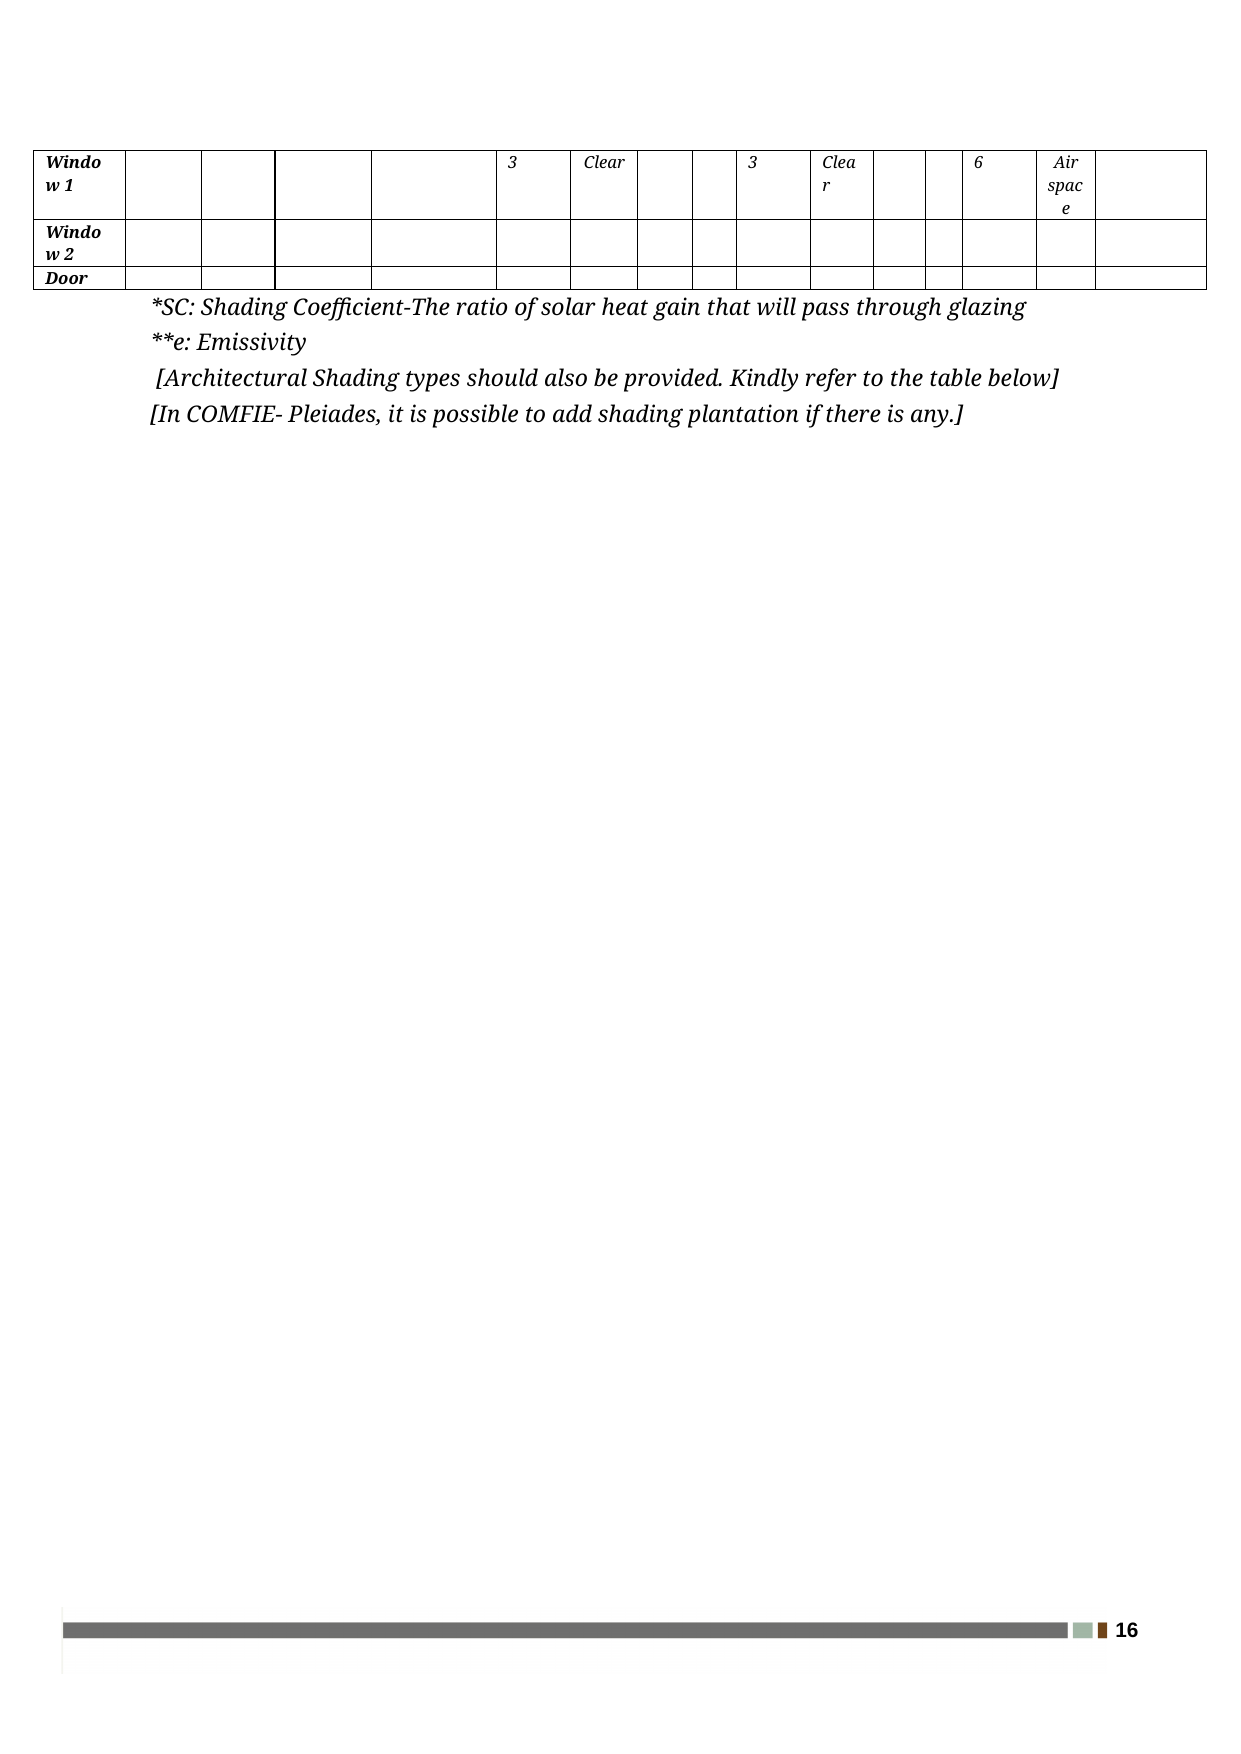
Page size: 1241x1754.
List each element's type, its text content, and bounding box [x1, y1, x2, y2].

text **e: Emissivity [150, 326, 1090, 358]
table_cell [1096, 220, 1206, 266]
table_cell [926, 220, 962, 266]
table_cell [1096, 267, 1206, 289]
text [Architectural Shading types should also be provided. Kindly refer to the table below] [150, 362, 1090, 393]
table_cell Door [34, 267, 125, 289]
table_cell [693, 267, 736, 289]
table_cell [1096, 151, 1206, 219]
table_cell 3 [497, 151, 570, 219]
table_cell [963, 220, 1036, 266]
table_cell Clear [571, 151, 637, 219]
table_cell [202, 151, 274, 219]
picture [61, 1607, 1108, 1674]
table_cell [737, 267, 810, 289]
table_cell [1037, 220, 1095, 266]
table_cell [811, 267, 873, 289]
table_cell [372, 151, 496, 219]
table_cell [202, 220, 274, 266]
table_cell [693, 151, 736, 219]
table_cell [372, 267, 496, 289]
table_cell [1037, 267, 1095, 289]
table_cell Window 2 [34, 220, 125, 266]
text *SC: Shading Coefficient-The ratio of solar heat gain that will pass through glazing [150, 290, 1090, 322]
table_cell [926, 151, 962, 219]
table_cell [202, 267, 274, 289]
table_cell [874, 220, 925, 266]
table_cell [126, 220, 201, 266]
table_cell 6 [963, 151, 1036, 219]
table_cell Clear [811, 151, 873, 219]
table_cell [571, 220, 637, 266]
table_cell [126, 267, 201, 289]
table_cell [638, 220, 692, 266]
table_cell [497, 220, 570, 266]
table_cell [126, 151, 201, 219]
table_cell [276, 267, 371, 289]
table_cell [874, 151, 925, 219]
table_cell [638, 267, 692, 289]
table_cell [737, 220, 810, 266]
table_cell [638, 151, 692, 219]
table_cell [926, 267, 962, 289]
table_cell [963, 267, 1036, 289]
table_cell Window 1 [34, 151, 125, 219]
table_cell [276, 151, 371, 219]
table_cell [372, 220, 496, 266]
table_cell [693, 220, 736, 266]
table_cell Air space [1037, 151, 1095, 219]
text [In COMFIE- Pleiades, it is possible to add shading plantation if there is any.] [150, 398, 1090, 429]
table_cell [276, 220, 371, 266]
table_cell [497, 267, 570, 289]
table_cell [571, 267, 637, 289]
table_cell [874, 267, 925, 289]
table_cell [811, 220, 873, 266]
table_cell 3 [737, 151, 810, 219]
